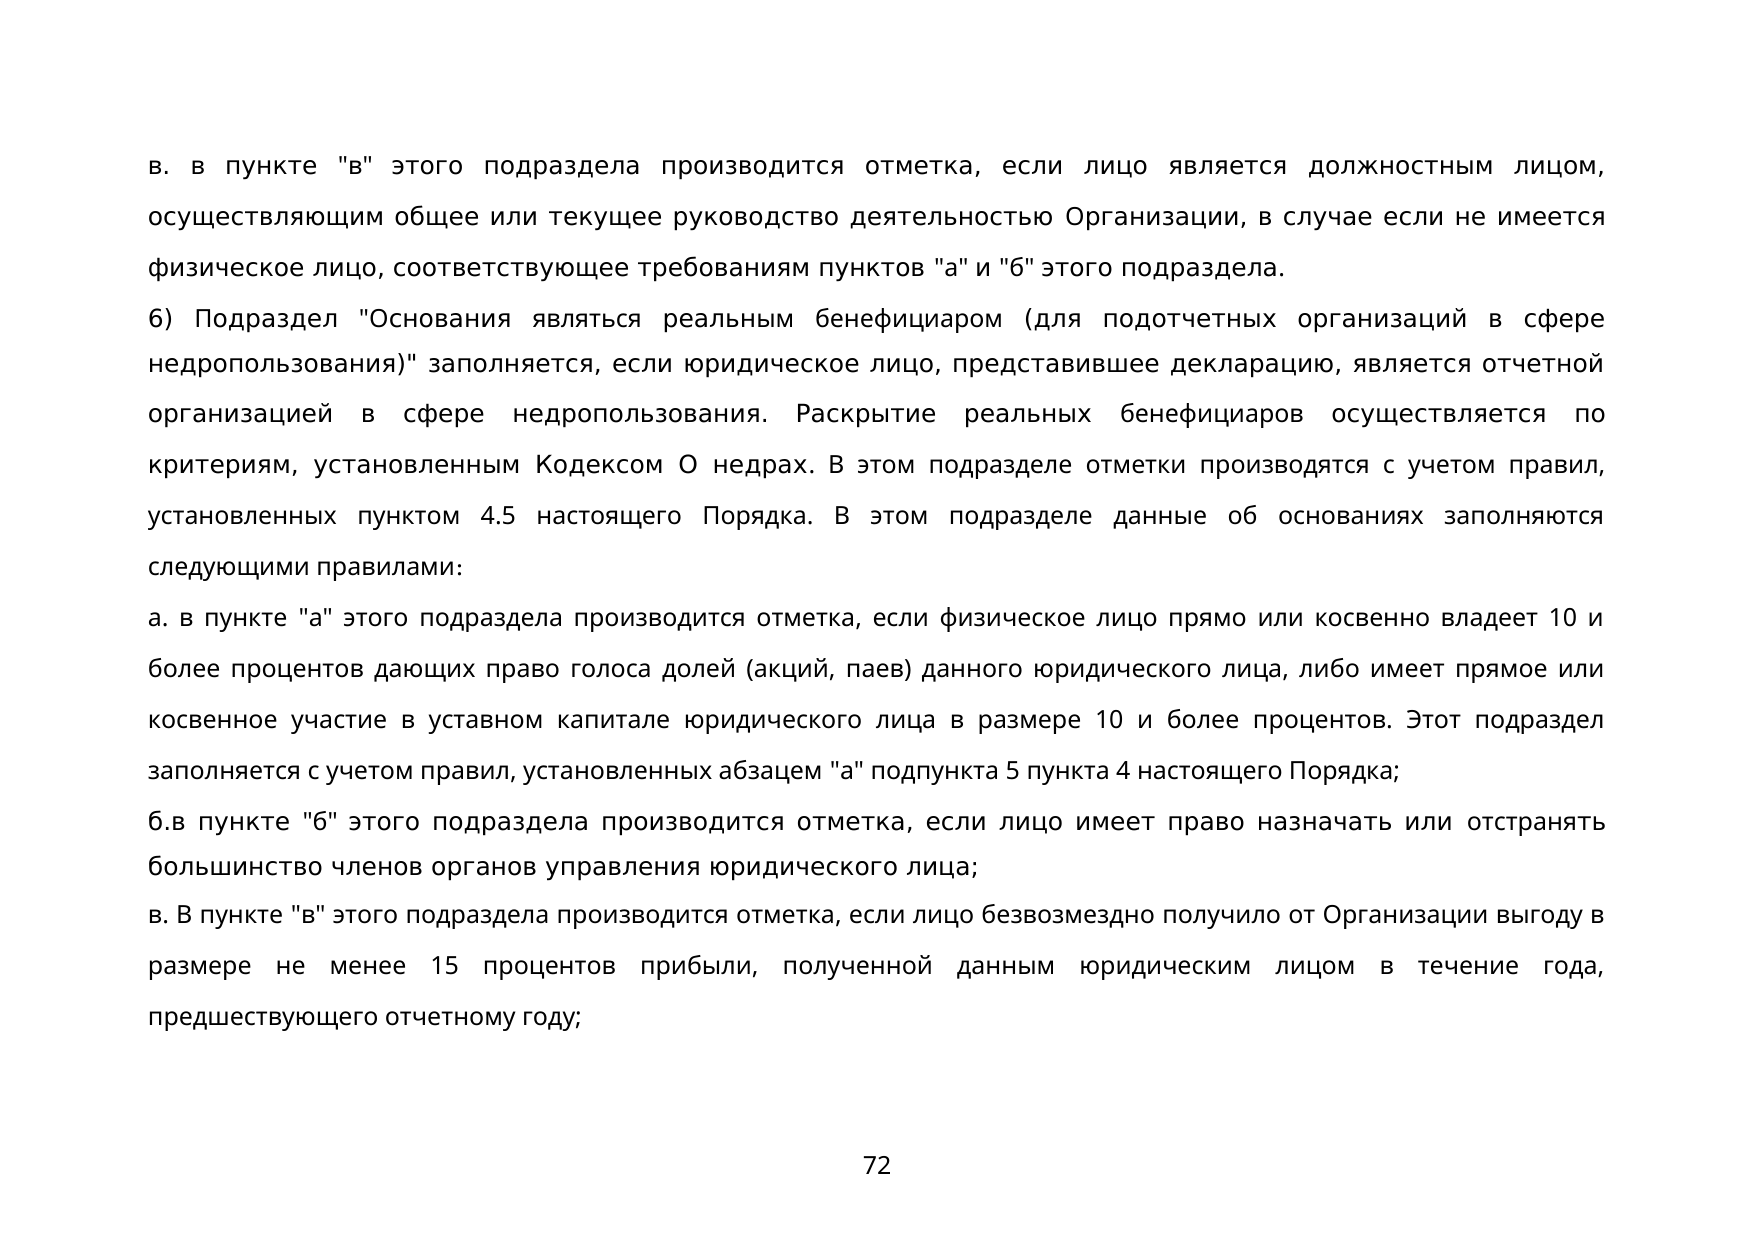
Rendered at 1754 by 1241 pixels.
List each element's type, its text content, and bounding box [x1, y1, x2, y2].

text в. в пункте "в" этого подраздела производится отметка, если лицо является должностным лицом, осуществляющим общее или текущее руководство деятельностью Организации, в случае если не имеется физическое лицо, соответствующее требованиям пунктов "а" и "б" этого подраздела. [148, 148, 1606, 284]
text 6) Подраздел "Основания являться реальным бенефициаром (для подотчетных организаций в сфере недропользования)" заполняется, если юридическое лицо, представившее декларацию, является отчетной организацией в сфере недропользования. Раскрытие реальных бенефициаров осуществляется по критериям, установленным Кодексом О недрах. В этом подразделе отметки производятся с учетом правил, установленных пунктом 4.5 настоящего Порядка. В этом подразделе данные об основаниях заполняются следующими правилами: [148, 301, 1606, 583]
text а. в пункте "а" этого подраздела производится отметка, если физическое лицо прямо или косвенно владеет 10 и более процентов дающих право голоса долей (акций, паев) данного юридического лица, либо имеет прямое или косвенное участие в уставном капитале юридического лица в размере 10 и более процентов. Этот подраздел заполняется с учетом правил, установленных абзацем "а" подпункта 5 пункта 4 настоящего Порядка; [148, 600, 1606, 787]
text в. В пункте "в" этого подраздела производится отметка, если лицо безвозмездно получило от Организации выгоду в размере не менее 15 процентов прибыли, полученной данным юридическим лицом в течение года, предшествующего отчетному году; [148, 896, 1606, 1032]
text б.в пункте "б" этого подраздела производится отметка, если лицо имеет право назначать или отстранять большинство членов органов управления юридического лица; [148, 804, 1606, 882]
